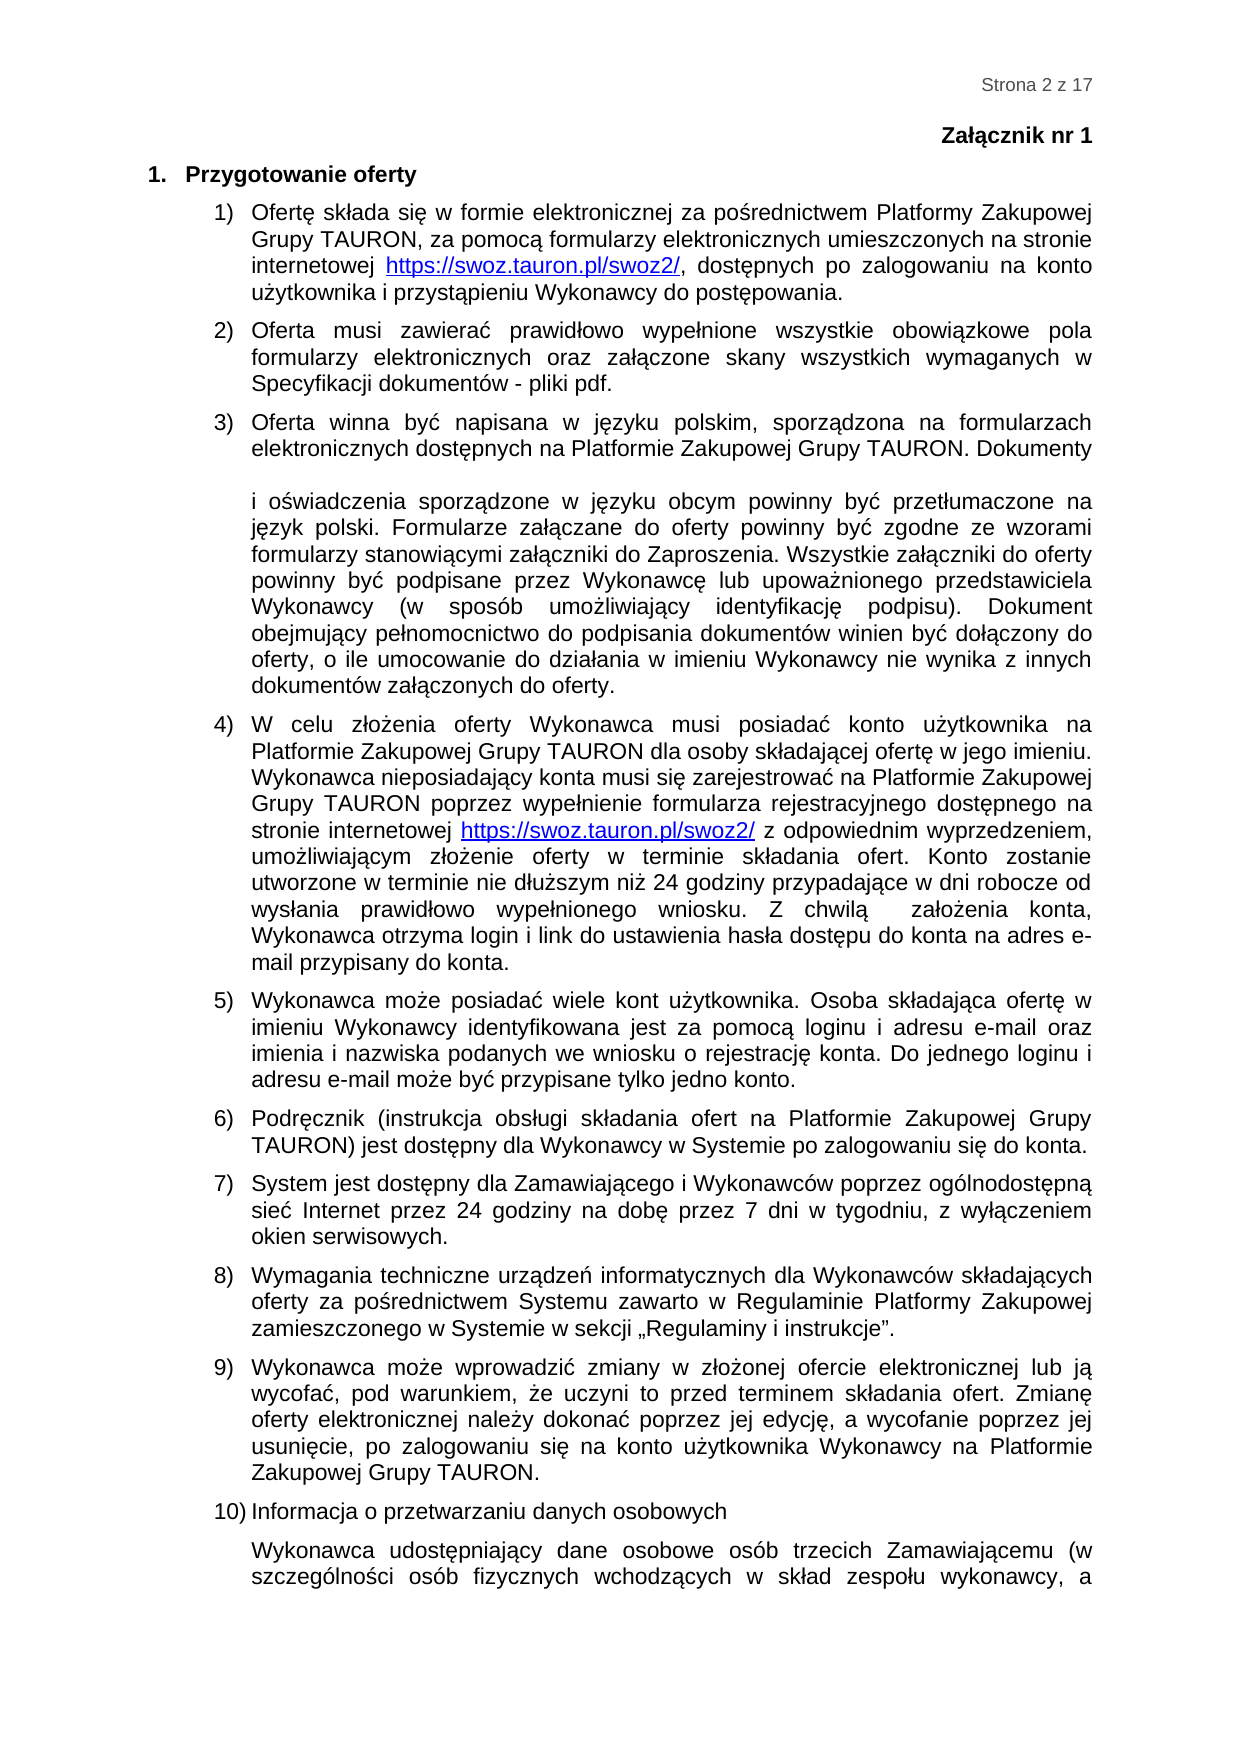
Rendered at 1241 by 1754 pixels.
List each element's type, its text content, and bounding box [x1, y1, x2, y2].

list Informacja o przetwarzaniu danych osobowych [213, 1498, 1093, 1524]
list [251, 1537, 1093, 1589]
list W celu złożenia oferty Wykonawca musi posiadać konto użytkownika na Platformie Zakupowej Grupy TAURON dla osoby składającej ofertę w jego imieniu. Wykonawca nieposiadający konta musi się zarejestrować na Platformie Zakupowej Grupy TAURON poprzez wypełnienie formularza rejestracyjnego dostępnego na stronie internetowej https://swoz.tauron.pl/swoz2/ z odpowiednim wyprzedzeniem, umożliwiającym złożenie oferty w terminie składania ofert. Konto zostanie utworzone w terminie nie dłuższym niż 24 godziny przypadające w dni robocze od wysłania prawidłowo wypełnionego wniosku. Z chwilą założenia konta, Wykonawca otrzyma login i link do ustawienia hasła dostępu do konta na adres e-mail przypisany do konta. [213, 711, 1093, 975]
list Oferta musi zawierać prawidłowo wypełnione wszystkie obowiązkowe pola formularzy elektronicznych oraz załączone skany wszystkich wymaganych w Specyfikacji dokumentów - pliki pdf. [213, 317, 1093, 396]
list Wykonawca może posiadać wiele kont użytkownika. Osoba składająca ofertę w imieniu Wykonawcy identyfikowana jest za pomocą loginu i adresu e-mail oraz imienia i nazwiska podanych we wniosku o rejestrację konta. Do jednego loginu i adresu e-mail może być przypisane tylko jedno konto. [213, 987, 1093, 1093]
list System jest dostępny dla Zamawiającego i Wykonawców poprzez ogólnodostępną sieć Internet przez 24 godziny na dobę przez 7 dni w tygodniu, z wyłączeniem okien serwisowych. [213, 1170, 1093, 1249]
list Wymagania techniczne urządzeń informatycznych dla Wykonawców składających oferty za pośrednictwem Systemu zawarto w Regulaminie Platformy Zakupowej zamieszczonego w Systemie w sekcji „Regulaminy i instrukcje”. [213, 1262, 1093, 1341]
list Podręcznik (instrukcja obsługi składania ofert na Platformie Zakupowej Grupy TAURON) jest dostępny dla Wykonawcy w Systemie po zalogowaniu się do konta. [213, 1105, 1093, 1158]
list Oferta winna być napisana w języku polskim, sporządzona na formularzach elektronicznych dostępnych na Platformie Zakupowej Grupy TAURON. Dokumenty i oświadczenia sporządzone w języku obcym powinny być przetłumaczone na język polski. Formularze załączane do oferty powinny być zgodne ze wzorami formularzy stanowiącymi załączniki do Zaproszenia. Wszystkie załączniki do oferty powinny być podpisane przez Wykonawcę lub upoważnionego przedstawiciela Wykonawcy (w sposób umożliwiający identyfikację podpisu). Dokument obejmujący pełnomocnictwo do podpisania dokumentów winien być dołączony do oferty, o ile umocowanie do działania w imieniu Wykonawcy nie wynika z innych dokumentów załączonych do oferty. [213, 409, 1093, 699]
text Załącznik nr 1 [148, 122, 1093, 148]
list Przygotowanie oferty [148, 161, 1093, 187]
list Ofertę składa się w formie elektronicznej za pośrednictwem Platformy Zakupowej Grupy TAURON, za pomocą formularzy elektronicznych umieszczonych na stronie internetowej https://swoz.tauron.pl/swoz2/, dostępnych po zalogowaniu na konto użytkownika i przystąpieniu Wykonawcy do postępowania. [213, 199, 1093, 305]
list Wykonawca może wprowadzić zmiany w złożonej ofercie elektronicznej lub ją wycofać, pod warunkiem, że uczyni to przed terminem składania ofert. Zmianę oferty elektronicznej należy dokonać poprzez jej edycję, a wycofanie poprzez jej usunięcie, po zalogowaniu się na konto użytkownika Wykonawcy na Platformie Zakupowej Grupy TAURON. [213, 1353, 1093, 1485]
